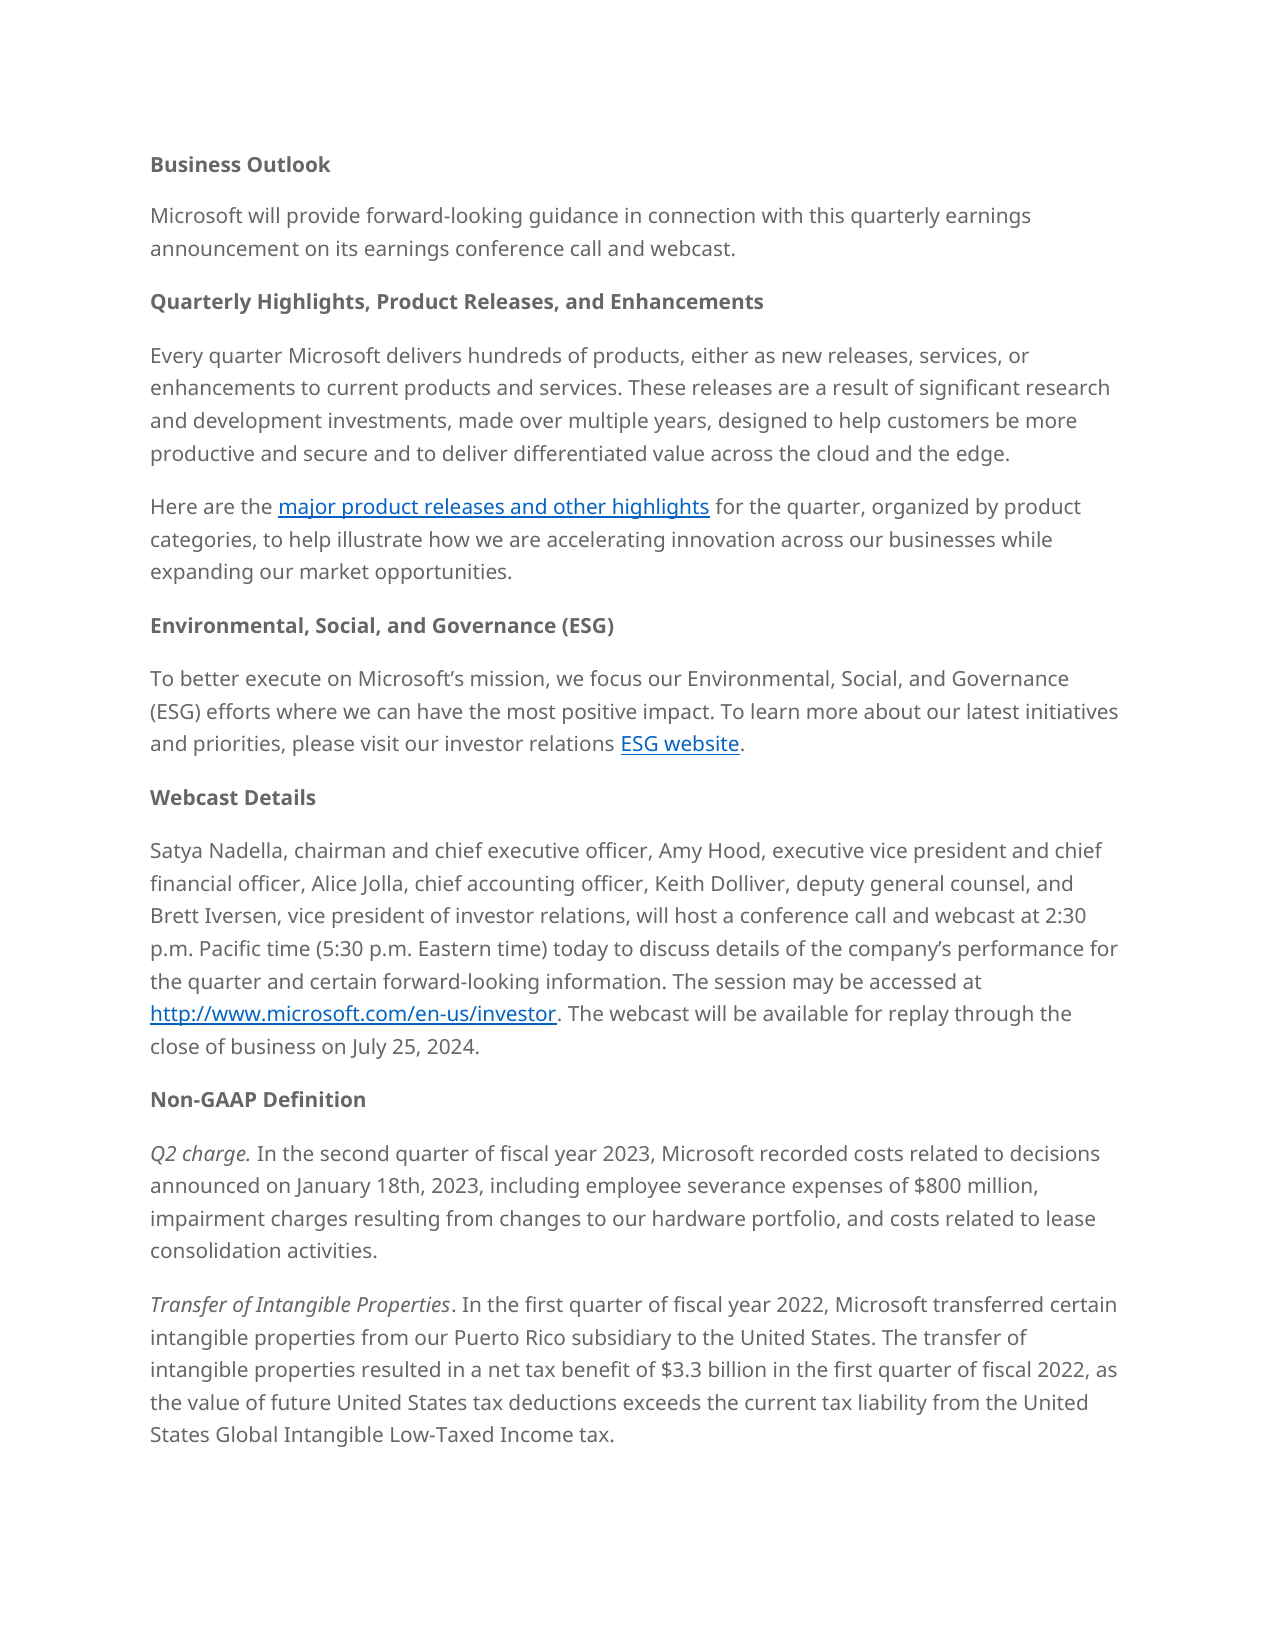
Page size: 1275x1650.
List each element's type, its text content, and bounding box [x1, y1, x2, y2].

text Quarterly Highlights, Product Releases, and Enhancements [150, 287, 1125, 316]
text Non-GAAP Definition [150, 1085, 1125, 1114]
text Here are the major product releases and other highlights for the quarter, organized by product categories, to help illustrate how we are accelerating innovation across our businesses while expanding our market opportunities. [150, 492, 1125, 586]
text To better execute on Microsoft’s mission, we focus our Environmental, Social, and Governance (ESG) efforts where we can have the most positive impact. To learn more about our latest initiatives and priorities, please visit our investor relations ESG website. [150, 664, 1125, 758]
text Environmental, Social, and Governance (ESG) [150, 611, 1125, 639]
text Transfer of Intangible Properties. In the first quarter of fiscal year 2022, Microsoft transferred certain intangible properties from our Puerto Rico subsidiary to the United States. The transfer of intangible properties resulted in a net tax benefit of $3.3 billion in the first quarter of fiscal 2022, as the value of future United States tax deductions exceeds the current tax liability from the United States Global Intangible Low-Taxed Income tax. [150, 1290, 1125, 1449]
text Microsoft will provide forward-looking guidance in connection with this quarterly earnings announcement on its earnings conference call and webcast. [150, 201, 1125, 262]
text Q2 charge. In the second quarter of fiscal year 2023, Microsoft recorded costs related to decisions announced on January 18th, 2023, including employee severance expenses of $800 million, impairment charges resulting from changes to our hardware portfolio, and costs related to lease consolidation activities. [150, 1139, 1125, 1265]
text Webcast Details [150, 783, 1125, 811]
text Every quarter Microsoft delivers hundreds of products, either as new releases, services, or enhancements to current products and services. These releases are a result of significant research and development investments, made over multiple years, designed to help customers be more productive and secure and to deliver differentiated value across the cloud and the edge. [150, 341, 1125, 467]
text Satya Nadella, chairman and chief executive officer, Amy Hood, executive vice president and chief financial officer, Alice Jolla, chief accounting officer, Keith Dolliver, deputy general counsel, and Brett Iversen, vice president of investor relations, will host a conference call and webcast at 2:30 p.m. Pacific time (5:30 p.m. Eastern time) today to discuss details of the company’s performance for the quarter and certain forward-looking information. The session may be accessed at http://www.microsoft.com/en-us/investor. The webcast will be available for replay through the close of business on July 25, 2024. [150, 836, 1125, 1060]
text Business Outlook [150, 150, 1125, 178]
